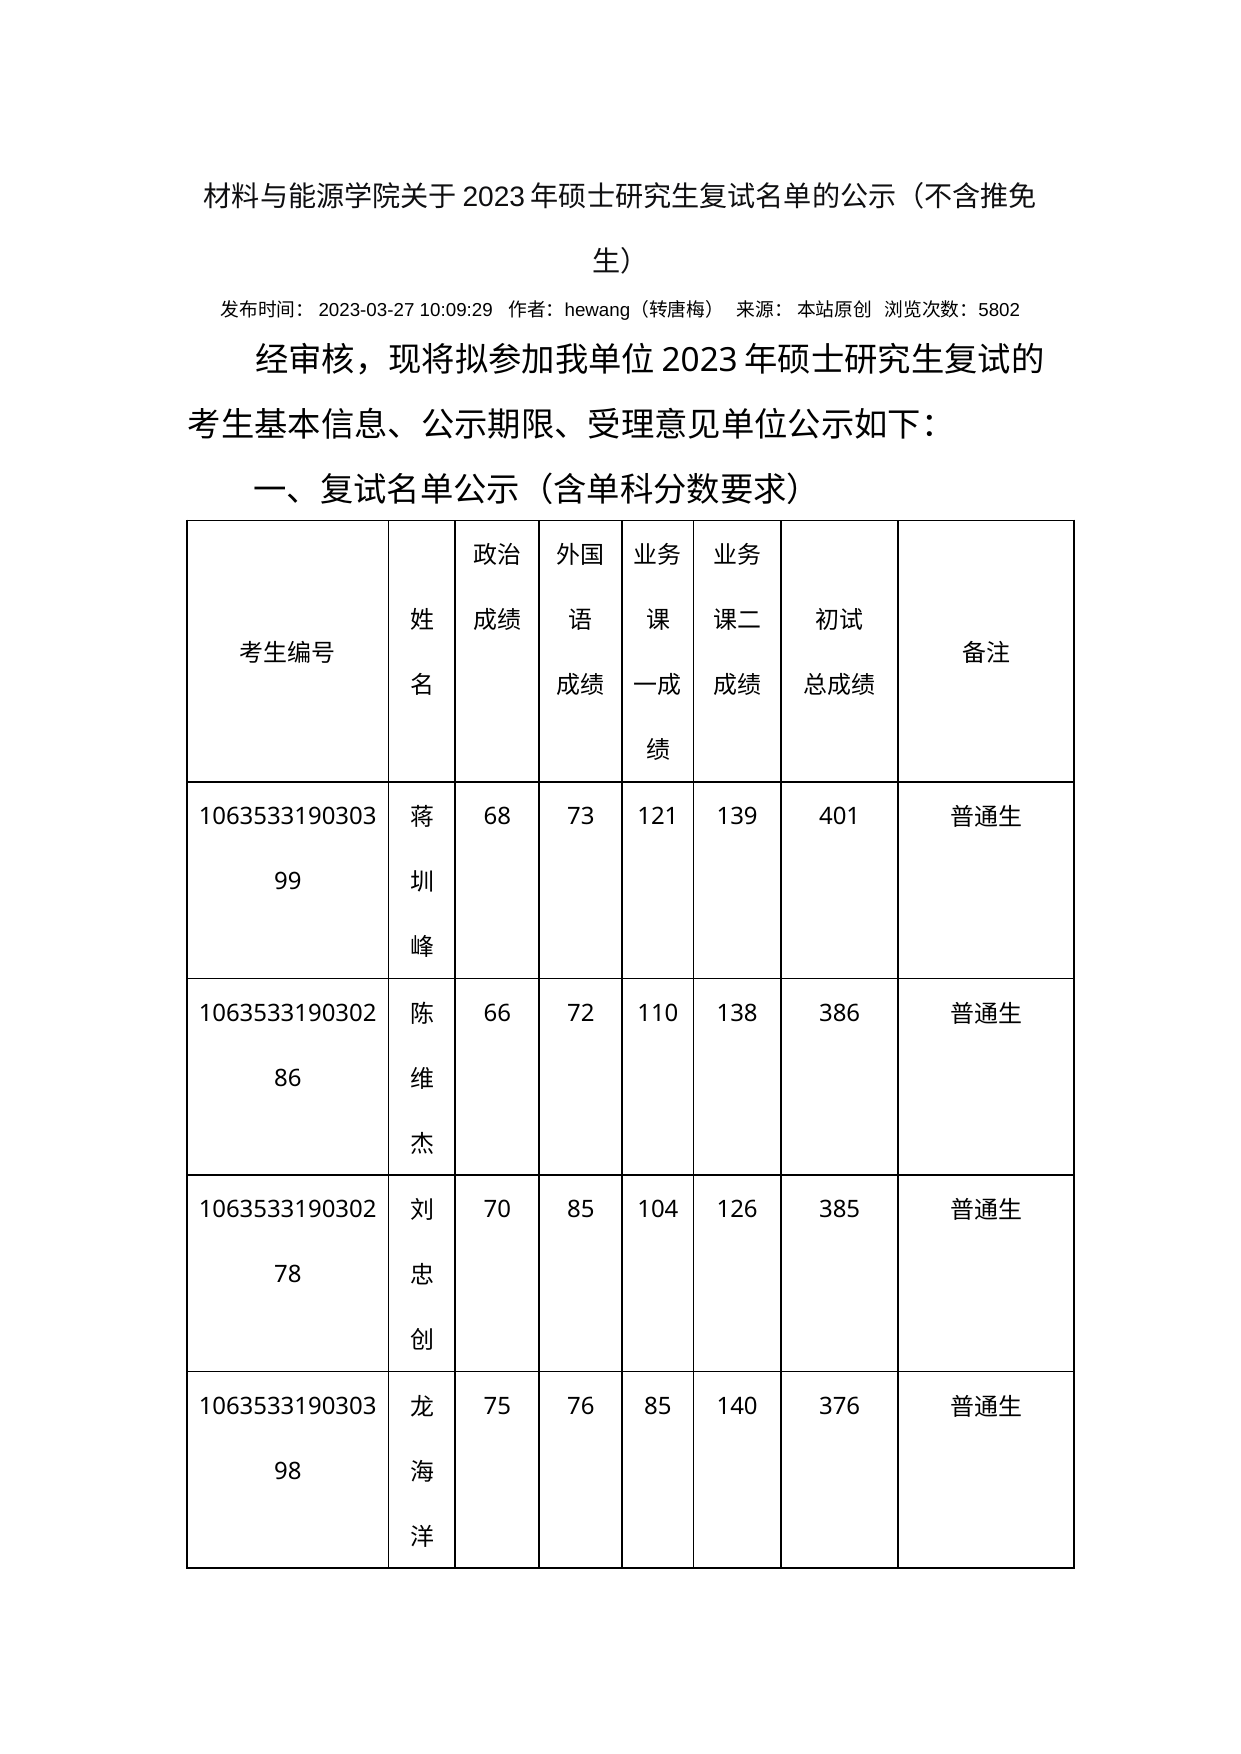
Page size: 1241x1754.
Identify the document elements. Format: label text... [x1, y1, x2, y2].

table_cell 106353319030399 [188, 783, 388, 978]
table_cell 121 [623, 783, 693, 978]
table_header 业务课二成绩 [694, 521, 780, 781]
table_cell 普通生 [899, 979, 1073, 1174]
table_cell 85 [540, 1176, 621, 1371]
text 经审核，现将拟参加我单位2023年硕士研究生复试的考生基本信息、公示期限、受理意见单位公示如下： [187, 324, 1053, 454]
table_header 初试 总成绩 [782, 521, 897, 781]
table_header 业务课 一成绩 [623, 521, 693, 781]
table_cell 68 [456, 783, 538, 978]
table_header 备注 [899, 521, 1073, 781]
table_header 考生编号 [188, 521, 388, 781]
table_cell 140 [694, 1372, 780, 1567]
table_cell 蒋圳峰 [389, 783, 454, 978]
table_cell 70 [456, 1176, 538, 1371]
table_cell 普通生 [899, 783, 1073, 978]
table_cell 106353319030278 [188, 1176, 388, 1371]
table_cell 104 [623, 1176, 693, 1371]
table_header 姓名 [389, 521, 454, 781]
table_cell 385 [782, 1176, 897, 1371]
table_cell 376 [782, 1372, 897, 1567]
table_cell 刘忠创 [389, 1176, 454, 1371]
table_cell 85 [623, 1372, 693, 1567]
table_cell 陈维杰 [389, 979, 454, 1174]
table_header 外国语 成绩 [540, 521, 621, 781]
text 材料与能源学院关于2023年硕士研究生复试名单的公示（不含推免生） [187, 162, 1053, 292]
table_cell 73 [540, 783, 621, 978]
table_cell 110 [623, 979, 693, 1174]
table_cell 386 [782, 979, 897, 1174]
table_cell 139 [694, 783, 780, 978]
table_cell 126 [694, 1176, 780, 1371]
table_cell 龙海洋 [389, 1372, 454, 1567]
table_cell 75 [456, 1372, 538, 1567]
table_cell 138 [694, 979, 780, 1174]
table_cell 401 [782, 783, 897, 978]
text 一、复试名单公示（含单科分数要求） [187, 454, 1053, 519]
table_cell 72 [540, 979, 621, 1174]
table_header 政治 成绩 [456, 521, 538, 781]
table_cell 普通生 [899, 1176, 1073, 1371]
table_cell 106353319030398 [188, 1372, 388, 1567]
table_cell 普通生 [899, 1372, 1073, 1567]
text 发布时间： 2023-03-27 10:09:29 作者：hewang（转唐梅） 来源： 本站原创 浏览次数：5802 [187, 292, 1053, 324]
table_cell 76 [540, 1372, 621, 1567]
table_cell 106353319030286 [188, 979, 388, 1174]
table_cell 66 [456, 979, 538, 1174]
